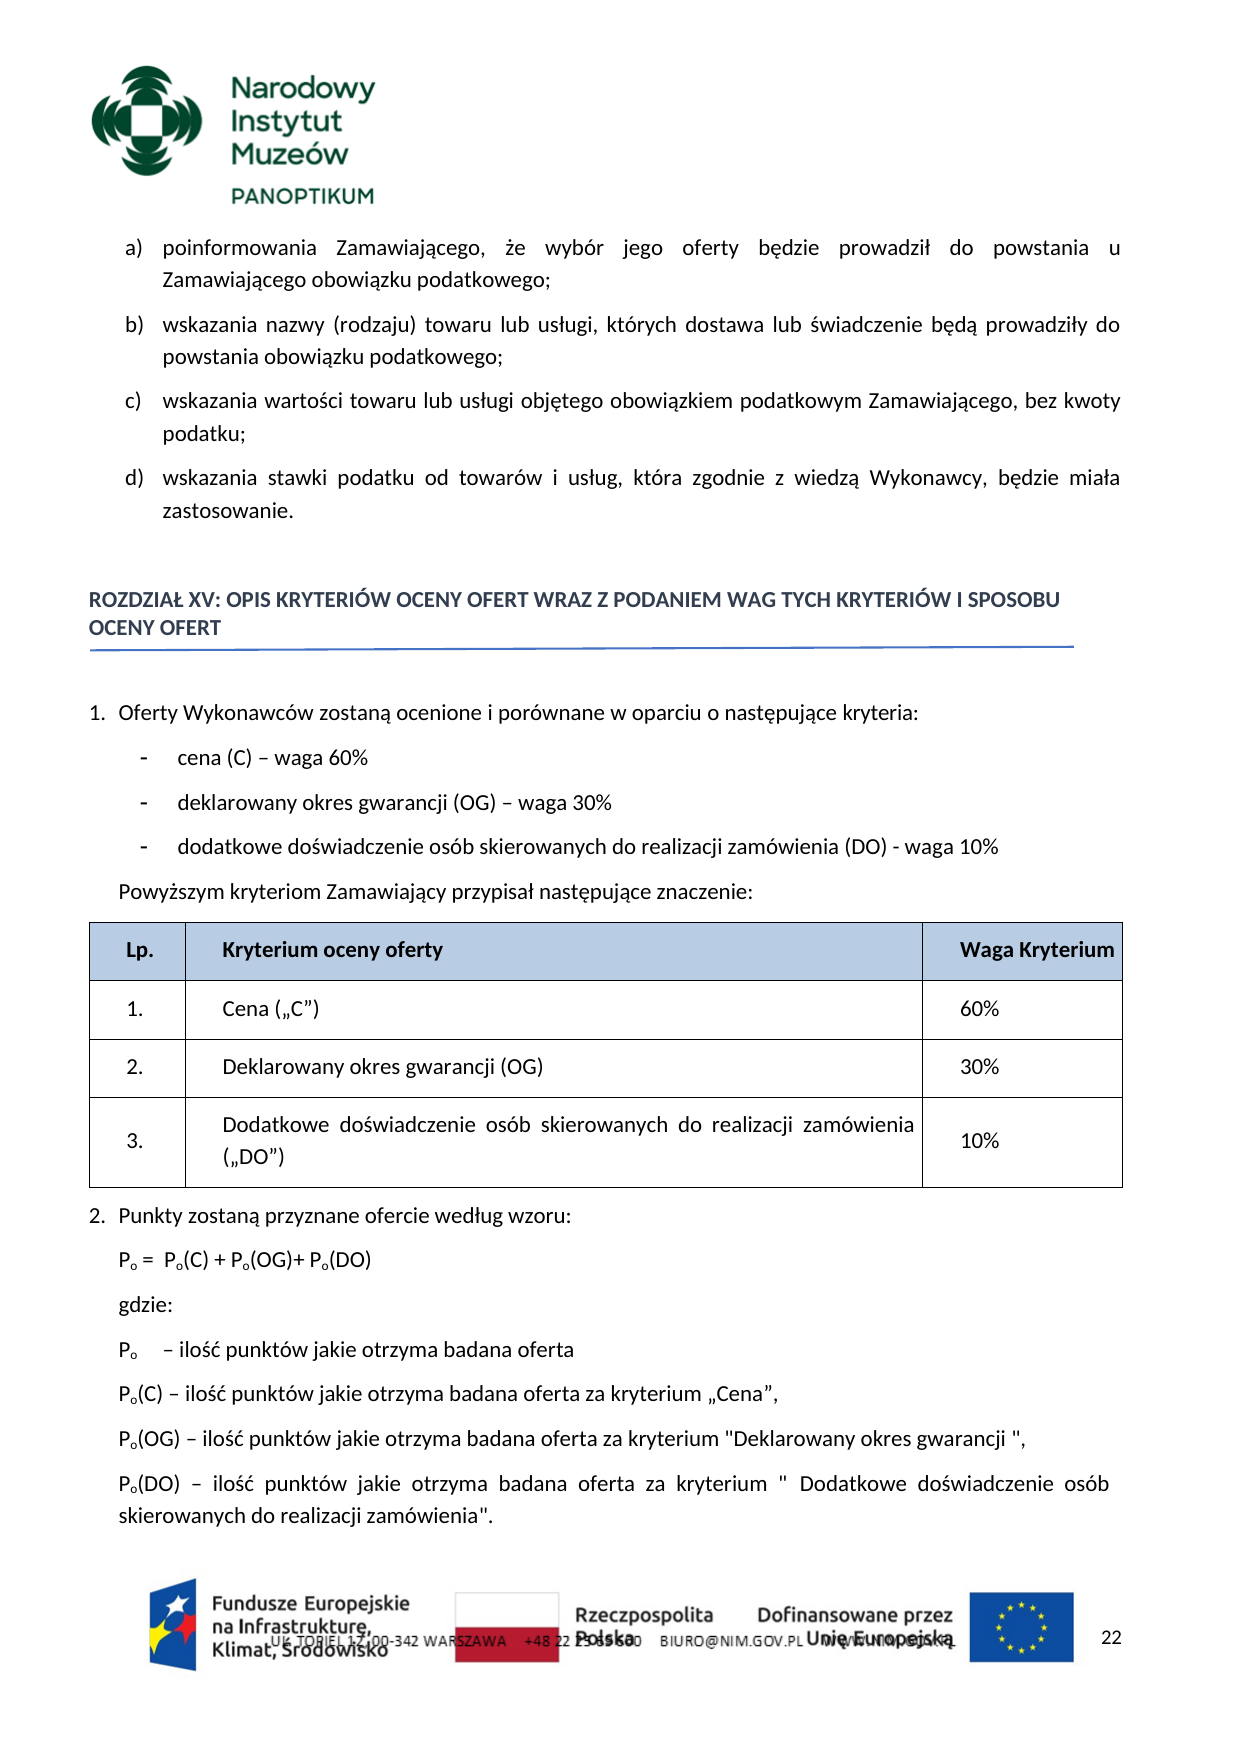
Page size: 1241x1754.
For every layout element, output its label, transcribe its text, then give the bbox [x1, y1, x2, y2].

text Po = Po(C) + Po(OG)+ Po(DO) [118, 1246, 1110, 1273]
subtitle ROZDZIAŁ XV: OPIS KRYTERIÓW OCENY OFERT WRAZ Z PODANIEM WAG TYCH KRYTERIÓW I SPOSOBU OCENY OFERT [89, 585, 1122, 641]
list cena (C) – waga 60% [140, 743, 1110, 771]
list wskazania wartości towaru lub usługi objętego obowiązkiem podatkowym Zamawiającego, bez kwoty podatku; [125, 387, 1122, 447]
table_cell Cena („C”) [186, 981, 922, 1038]
table_cell Dodatkowe doświadczenie osób skierowanych do realizacji zamówienia („DO”) [186, 1098, 922, 1187]
table_cell 60% [923, 981, 1122, 1038]
list wskazania nazwy (rodzaju) towaru lub usługi, których dostawa lub świadczenie będą prowadziły do powstania obowiązku podatkowego; [125, 310, 1122, 370]
table_header Lp. [90, 923, 185, 980]
text Po – ilość punktów jakie otrzyma badana oferta [118, 1335, 1110, 1363]
table_cell 10% [923, 1098, 1122, 1187]
text Po(DO) – ilość punktów jakie otrzyma badana oferta za kryterium " Dodatkowe doświadczenie osób skierowanych do realizacji zamówienia". [118, 1469, 1110, 1529]
text gdzie: [118, 1290, 1110, 1318]
list Punkty zostaną przyznane ofercie według wzoru: [89, 1201, 1110, 1229]
table_cell Deklarowany okres gwarancji (OG) [186, 1040, 922, 1097]
table_cell 1. [90, 981, 185, 1038]
table_cell 30% [923, 1040, 1122, 1097]
table_cell 3. [90, 1098, 185, 1187]
text Powyższym kryteriom Zamawiający przypisał następujące znaczenie: [118, 877, 1122, 905]
list Oferty Wykonawców zostaną ocenione i porównane w oparciu o następujące kryteria: [89, 698, 1110, 726]
table_header Waga Kryterium [923, 923, 1122, 980]
table_header Kryterium oceny oferty [186, 923, 922, 980]
list poinformowania Zamawiającego, że wybór jego oferty będzie prowadził do powstania u Zamawiającego obowiązku podatkowego; [125, 233, 1122, 293]
text Po(OG) – ilość punktów jakie otrzyma badana oferta za kryterium "Deklarowany okres gwarancji ", [118, 1424, 1110, 1452]
table_cell 2. [90, 1040, 185, 1097]
picture [14, 1557, 1213, 1687]
list deklarowany okres gwarancji (OG) – waga 30% [140, 788, 1110, 816]
list wskazania stawki podatku od towarów i usług, która zgodnie z wiedzą Wykonawcy, będzie miała zastosowanie. [125, 463, 1122, 524]
list dodatkowe doświadczenie osób skierowanych do realizacji zamówienia (DO) - waga 10% [140, 832, 1110, 860]
picture [88, 65, 379, 206]
text Po(C) – ilość punktów jakie otrzyma badana oferta za kryterium „Cena”, [118, 1379, 1110, 1408]
